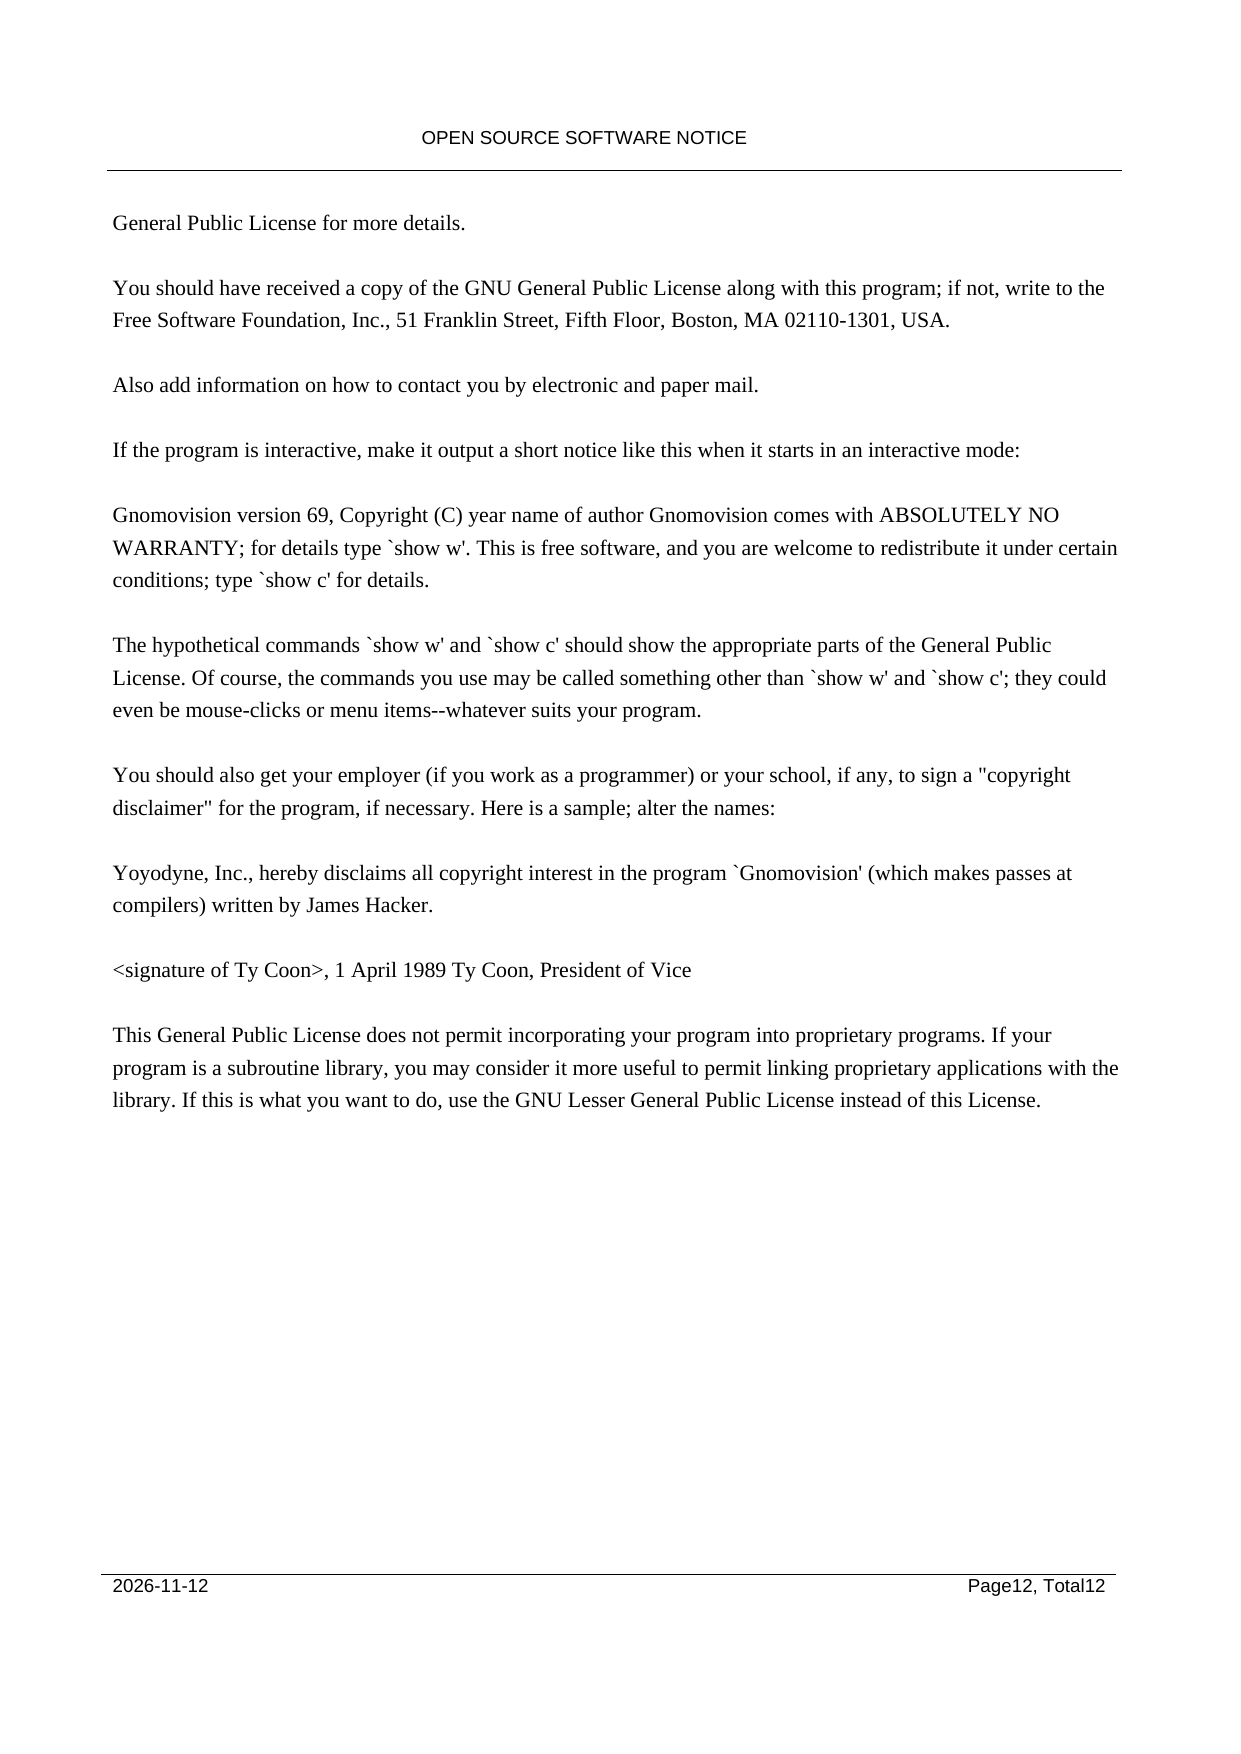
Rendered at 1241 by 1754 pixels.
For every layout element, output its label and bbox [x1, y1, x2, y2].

text [112, 206, 1128, 1116]
